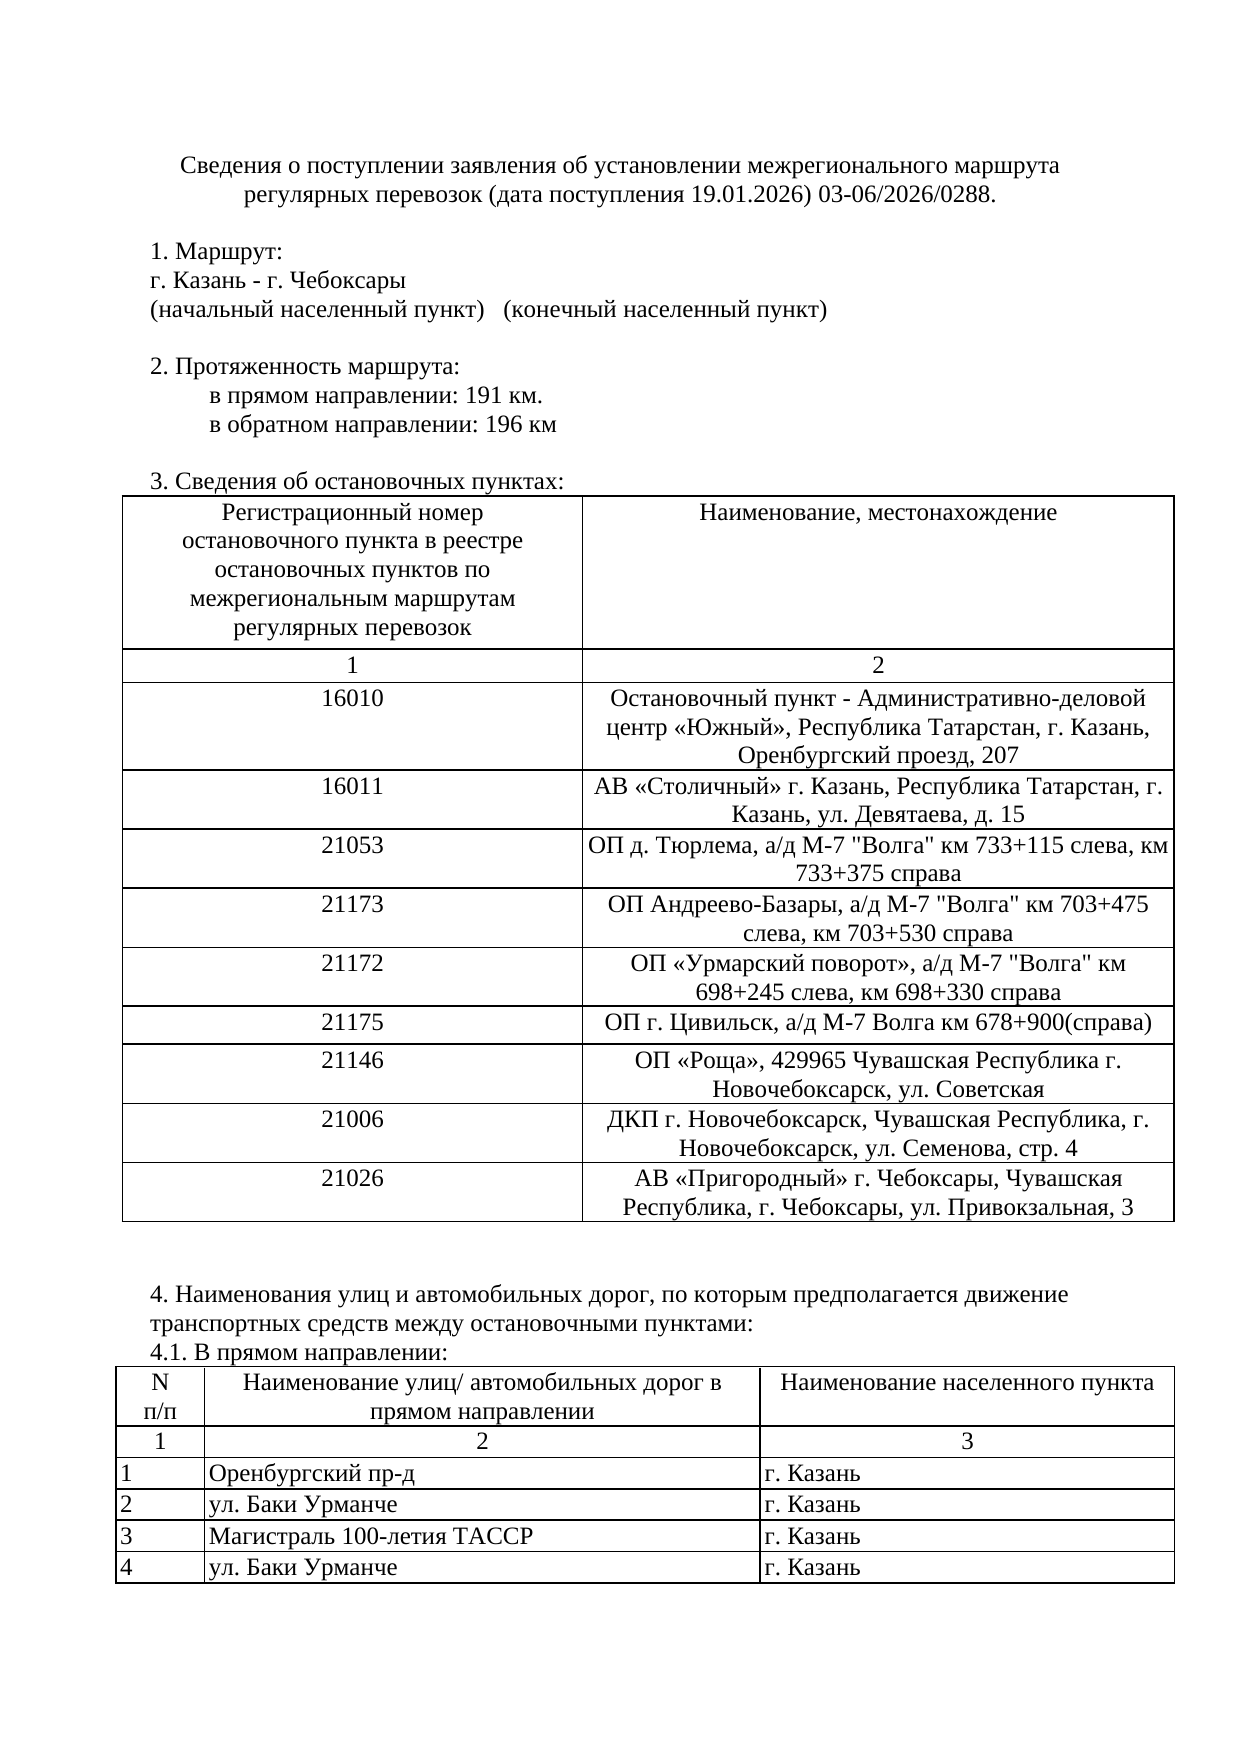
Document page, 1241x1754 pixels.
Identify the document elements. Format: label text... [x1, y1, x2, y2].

table_cell 16010 [123, 683, 582, 769]
text 4.1. В прямом направлении: [150, 1337, 1090, 1366]
table_header Наименование улиц/ автомобильных дорог в прямом направлении [205, 1367, 760, 1425]
table_cell 1 [123, 650, 582, 681]
table_cell 21172 [123, 948, 582, 1005]
table_cell ОП «Урмарский поворот», а/д М-7 "Волга" км 698+245 слева, км 698+330 справа [583, 948, 1173, 1005]
table_cell 21006 [123, 1104, 582, 1161]
text 3. Сведения об остановочных пунктах: [150, 466, 1090, 495]
table_cell 21053 [123, 830, 582, 887]
table_cell Магистраль 100-летия ТАССР [205, 1521, 759, 1551]
table_cell ул. Баки Урманче [205, 1490, 759, 1519]
table_cell АВ «Пригородный» г. Чебоксары, Чувашская Республика, г. Чебоксары, ул. Привокзальная, 3 [583, 1163, 1173, 1221]
table_cell Остановочный пункт - Административно-деловой центр «Южный», Республика Татарстан, г. Казань, Оренбургский проезд, 207 [583, 683, 1173, 769]
text в обратном направлении: 196 км [150, 409, 1090, 437]
text г. Казань - г. Чебоксары [150, 265, 1090, 294]
table_cell ул. Баки Урманче [205, 1552, 759, 1582]
table_header N п/п [117, 1367, 204, 1425]
table_cell г. Казань [761, 1490, 1174, 1519]
text Сведения о поступлении заявления об установлении межрегионального маршрута регулярных перевозок (дата поступления 19.01.2026) 03-06/2026/0288. [150, 150, 1090, 207]
table_cell 1 [117, 1427, 204, 1456]
table_cell 2 [117, 1490, 204, 1519]
table_cell 2 [583, 650, 1173, 681]
table_header Наименование населенного пункта [761, 1367, 1174, 1425]
table_cell ОП д. Тюрлема, а/д М-7 "Волга" км 733+115 слева, км 733+375 справа [583, 830, 1173, 887]
table_header Регистрационный номер остановочного пункта в реестре остановочных пунктов по межрегиональным маршрутам регулярных перевозок [123, 497, 582, 648]
text 2. Протяженность маршрута: [150, 351, 1090, 380]
table_header Наименование, местонахождение [583, 497, 1173, 648]
table_cell ОП «Роща», 429965 Чувашская Республика г. Новочебоксарск, ул. Советская [583, 1045, 1173, 1102]
table_cell 21026 [123, 1163, 582, 1221]
table_cell 16011 [123, 771, 582, 828]
table_cell 1 [117, 1458, 204, 1488]
text в прямом направлении: 191 км. [150, 380, 1090, 409]
text 1. Маршрут: [150, 236, 1090, 265]
table_cell ДКП г. Новочебоксарск, Чувашская Республика, г. Новочебоксарск, ул. Семенова, стр. 4 [583, 1104, 1173, 1161]
table_cell ОП г. Цивильск, а/д М-7 Волга км 678+900(справа) [583, 1007, 1173, 1043]
table_cell Оренбургский пр-д [205, 1458, 759, 1488]
table_cell АВ «Столичный» г. Казань, Республика Татарстан, г. Казань, ул. Девятаева, д. 15 [583, 771, 1173, 828]
text (начальный населенный пункт) (конечный населенный пункт) [150, 294, 1090, 322]
table_cell 21146 [123, 1045, 582, 1102]
table_cell 3 [117, 1521, 204, 1551]
table_cell 3 [761, 1427, 1174, 1456]
table_cell г. Казань [761, 1458, 1174, 1488]
table_cell г. Казань [761, 1552, 1174, 1582]
table_cell 21175 [123, 1007, 582, 1043]
table_cell 21173 [123, 889, 582, 946]
table_cell 4 [117, 1552, 204, 1582]
table_cell ОП Андреево-Базары, а/д М-7 "Волга" км 703+475 слева, км 703+530 справа [583, 889, 1173, 946]
text 4. Наименования улиц и автомобильных дорог, по которым предполагается движение транспортных средств между остановочными пунктами: [150, 1279, 1090, 1337]
table_cell 2 [205, 1427, 759, 1456]
table_cell г. Казань [761, 1521, 1174, 1551]
